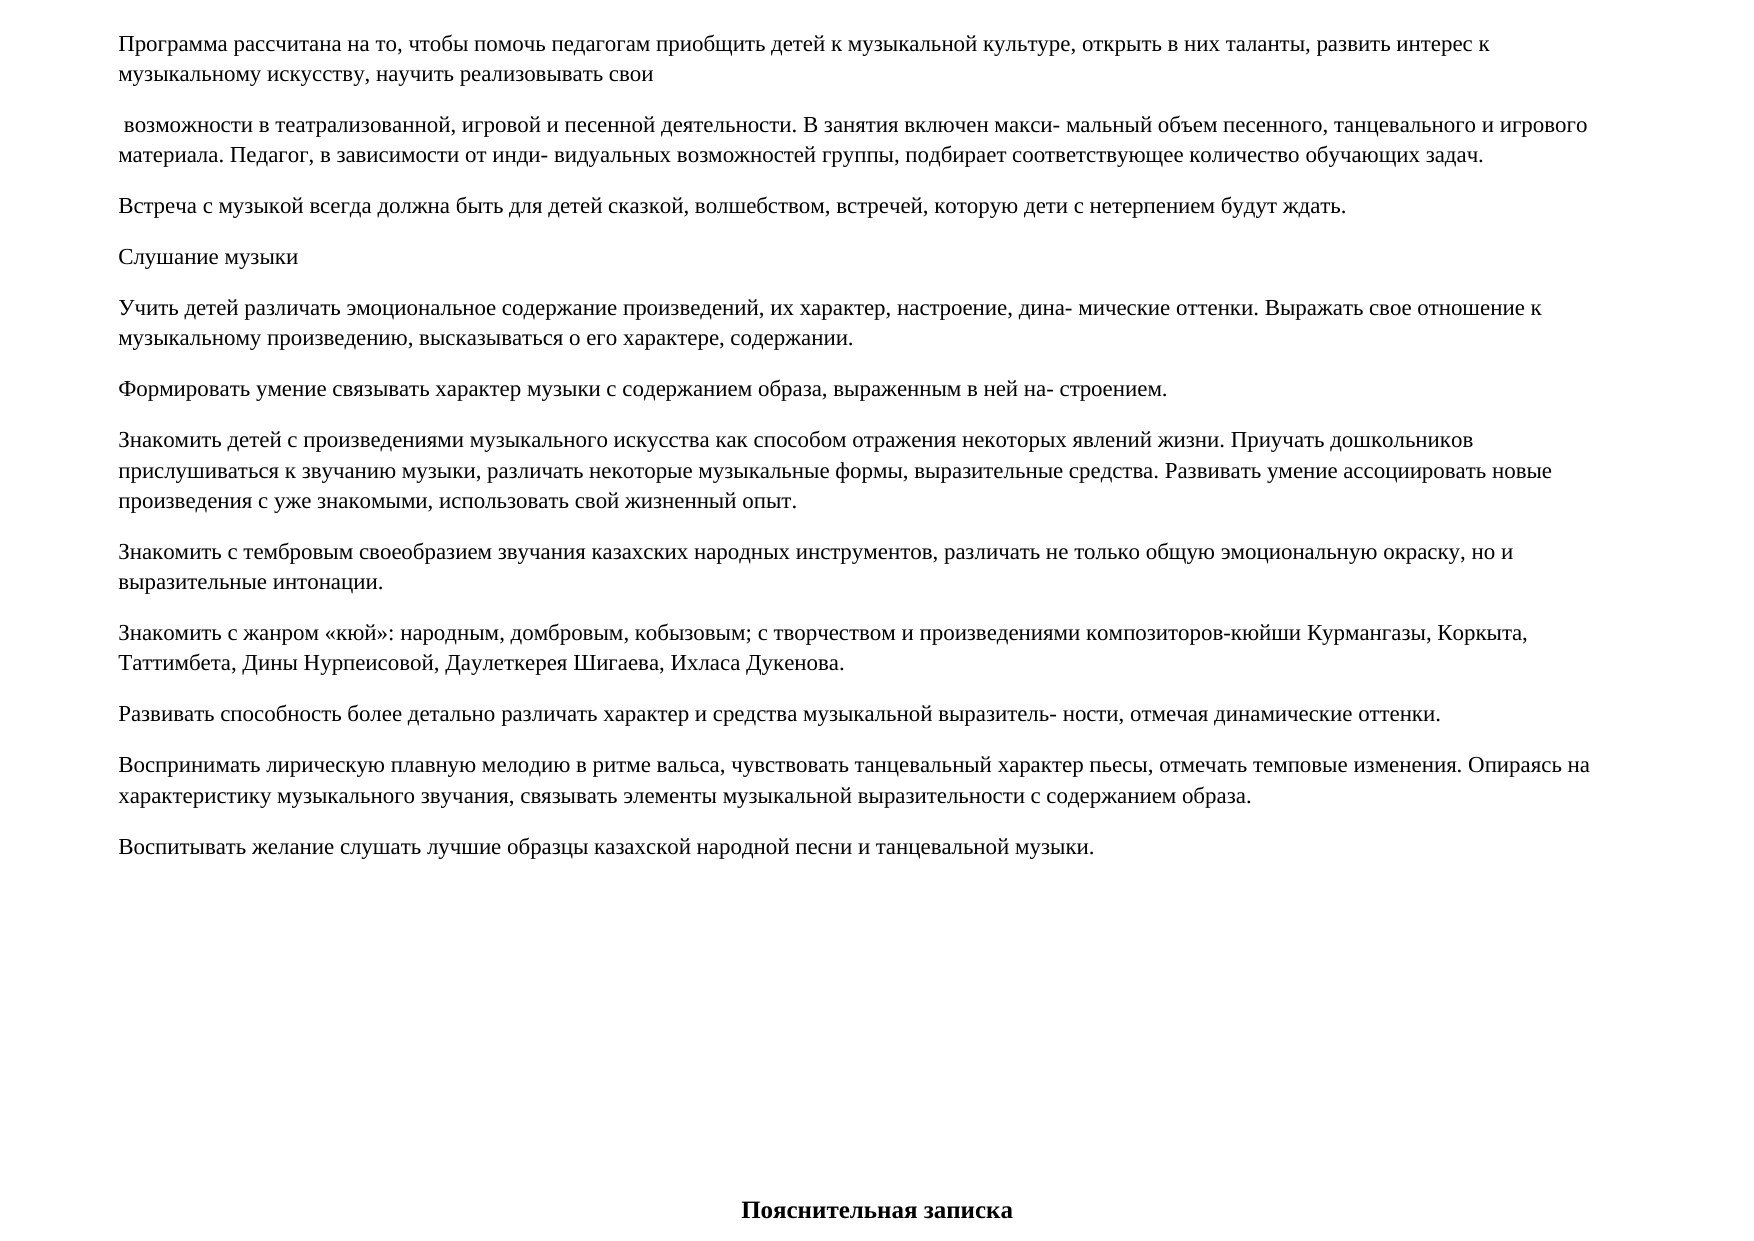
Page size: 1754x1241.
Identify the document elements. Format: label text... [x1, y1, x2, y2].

text Развивать способность более детально различать характер и средства музыкальной выразитель- ности, отмечая динамические оттенки. [118, 700, 1636, 727]
text Воспитывать желание слушать лучшие образцы казахской народной песни и танцевальной музыки. [118, 833, 1636, 859]
text Формировать умение связывать характер музыки с содержанием образа, выраженным в ней на- строением. [118, 375, 1636, 402]
text Знакомить с жанром «кюй»: народным, домбровым, кобызовым; с творчеством и произведениями композиторов-кюйши Курмангазы, Коркыта, Таттимбета, Дины Нурпеисовой, Даулеткерея Шигаева, Ихласа Дукенова. [118, 619, 1636, 676]
text Воспринимать лирическую плавную мелодию в ритме вальса, чувствовать танцевальный характер пьесы, отмечать темповые изменения. Опираясь на характеристику музыкального звучания, связывать элементы музыкальной выразительности с содержанием образа. [118, 751, 1636, 808]
text Знакомить детей с произведениями музыкального искусства как способом отражения некоторых явлений жизни. Приучать дошкольников прислушиваться к звучанию музыки, различать некоторые музыкальные формы, выразительные средства. Развивать умение ассоциировать новые произведения с уже знакомыми, использовать свой жизненный опыт. [118, 426, 1636, 513]
text Знакомить с тембровым своеобразием звучания казахских народных инструментов, различать не только общую эмоциональную окраску, но и выразительные интонации. [118, 538, 1636, 594]
text Слушание музыки [118, 243, 1636, 269]
text возможности в театрализованной, игровой и песенной деятельности. В занятия включен макси- мальный объем песенного, танцевального и игрового материала. Педагог, в зависимости от инди- видуальных возможностей группы, подбирает соответствующее количество обучающих задач. [118, 111, 1636, 167]
text Пояснительная записка [118, 1196, 1636, 1224]
text Встреча с музыкой всегда должна быть для детей сказкой, волшебством, встречей, которую дети с нетерпением будут ждать. [118, 192, 1636, 218]
text Учить детей различать эмоциональное содержание произведений, их характер, настроение, дина- мические оттенки. Выражать свое отношение к музыкальному произведению, высказываться о его характере, содержании. [118, 294, 1636, 351]
text Программа рассчитана на то, чтобы помочь педагогам приобщить детей к музыкальной культуре, открыть в них таланты, развить интерес к музыкальному искусству, научить реализовывать свои [118, 29, 1636, 86]
